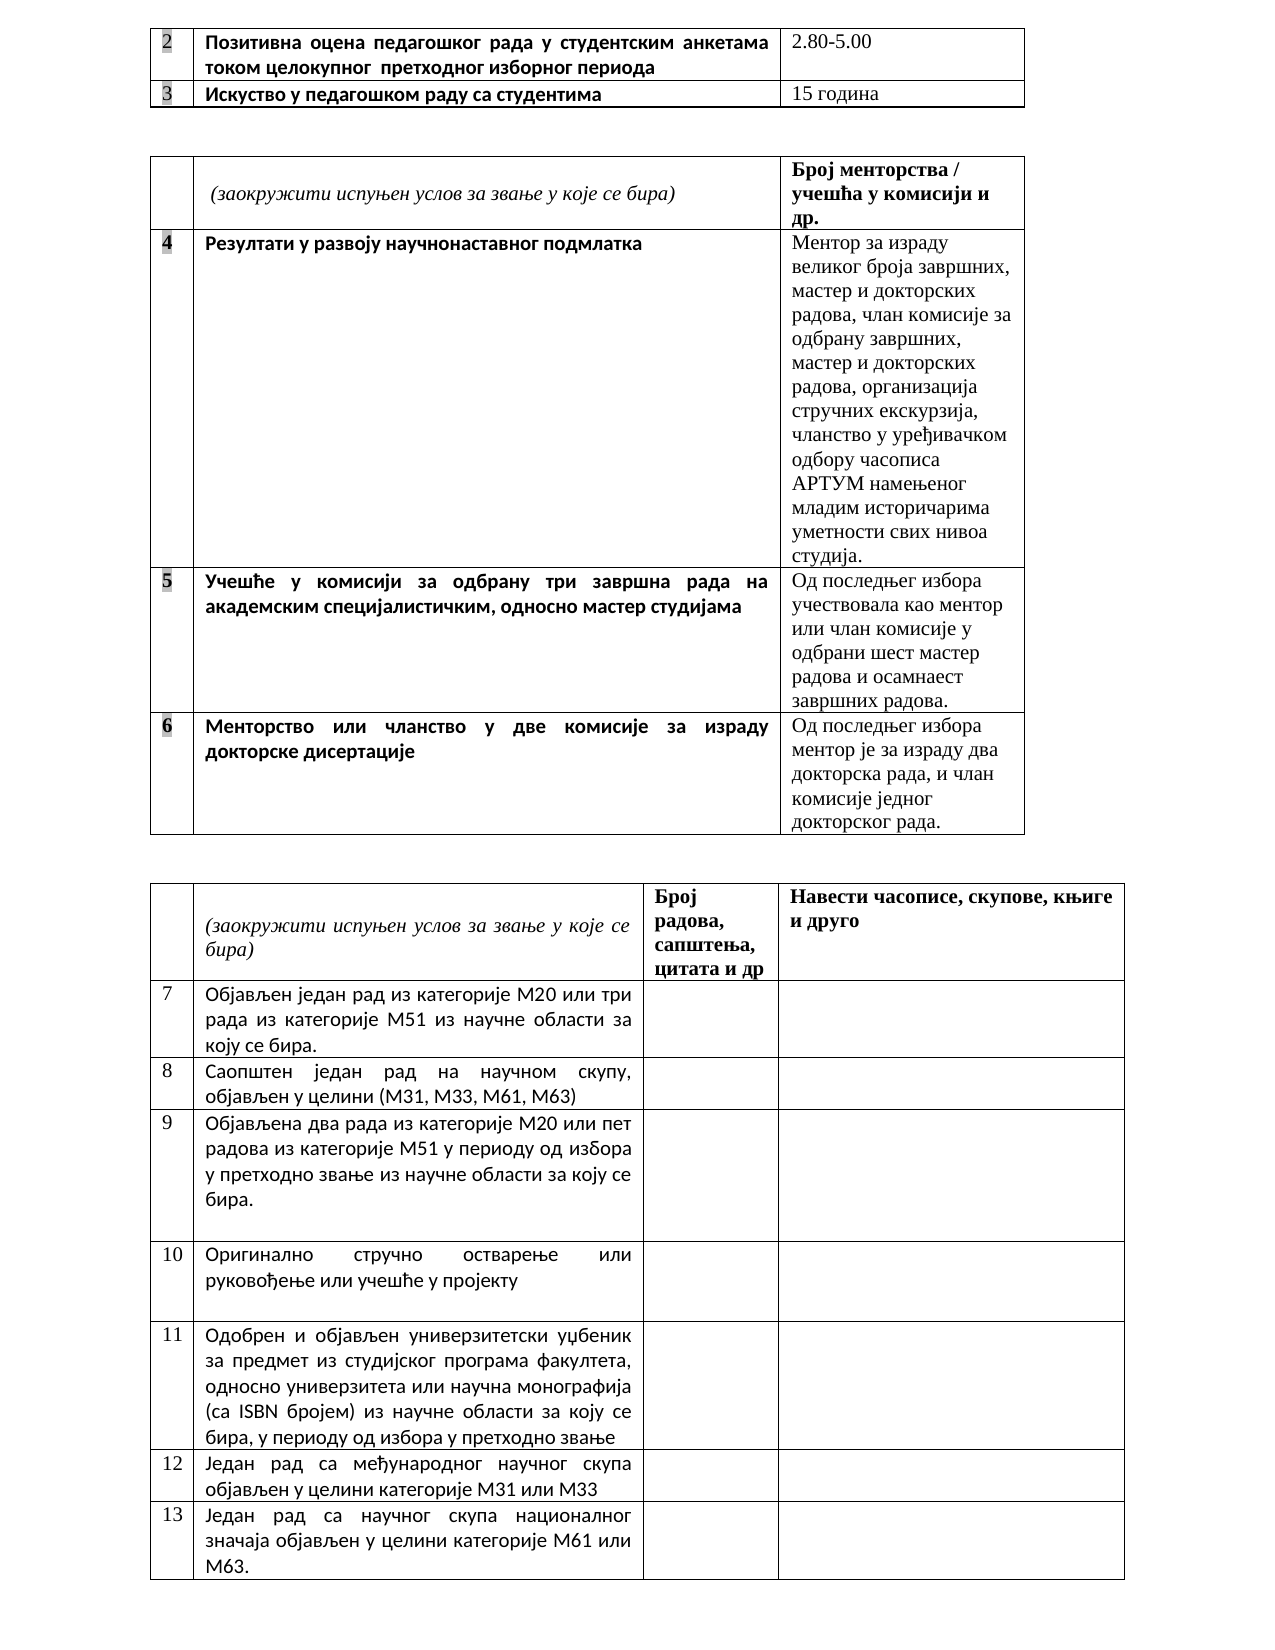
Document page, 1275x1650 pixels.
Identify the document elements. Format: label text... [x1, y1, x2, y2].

table_cell 2.80-5.00 [781, 29, 1024, 80]
table_cell 10 [151, 1242, 193, 1321]
table_header Навести часописе, скупове, књиге и друго [779, 884, 1124, 980]
table_cell [644, 1502, 778, 1578]
table_cell [644, 1242, 778, 1321]
table_cell Позитивна оцена педагошког рада у студентским анкетама током целокупног претходног изборног периода [194, 29, 780, 80]
table_cell 12 [151, 1450, 193, 1501]
table_cell 9 [151, 1110, 193, 1241]
table_cell Учешће у комисији за одбрану три завршна рада на академским специјалистичким, односно мастер студијама [194, 568, 780, 712]
table_cell Један рад са међународног научног скупа објављен у целини категорије М31 или М33 [194, 1450, 643, 1501]
table_cell 3 [151, 81, 193, 106]
table_cell 7 [151, 981, 193, 1057]
table_cell [644, 1322, 778, 1449]
table_cell 4 [151, 230, 193, 567]
table_cell 15 година [781, 81, 1024, 106]
table_cell Саопштен један рад на научном скупу, објављен у целини (М31, М33, М61, М63) [194, 1058, 643, 1109]
table_cell [779, 1058, 1124, 1109]
table_header (заокружити испуњен услов за звање у које се бира) [194, 884, 643, 980]
table_cell 13 [151, 1502, 193, 1578]
table_cell 6 [151, 713, 193, 833]
table_cell 11 [151, 1322, 193, 1449]
table_cell Менторство или чланство у две комисије за израду докторске дисертације [194, 713, 780, 833]
table_cell Објављен један рад из категорије М20 или три рада из категорије М51 из научне области за коју се бира. [194, 981, 643, 1057]
table_cell Објављена два рада из категорије М20 или пет радова из категорије М51 у периоду од избора у претходно звање из научне области за коју се бира. [194, 1110, 643, 1241]
table_cell [779, 1110, 1124, 1241]
table_cell [779, 981, 1124, 1057]
table_cell Од последњег избора учествовала као ментор или члан комисије у одбрани шест мастер радова и осамнаест завршних радова. [781, 568, 1024, 712]
table_header [151, 157, 193, 229]
table_cell [779, 1322, 1124, 1449]
table_cell [644, 1058, 778, 1109]
table_cell [779, 1450, 1124, 1501]
table_cell [779, 1242, 1124, 1321]
table_cell [779, 1502, 1124, 1578]
table_cell Резултати у развоју научнонаставног подмлатка [194, 230, 780, 567]
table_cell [194, 1502, 643, 1578]
table_cell Ментор за израду великог броја завршних, мастер и докторских радова, члан комисије за одбрану завршних, мастер и докторских радова, организација стручних екскурзија, чланство у уређивачком одбору часописа АРТУМ намењеног младим историчарима уметности свих нивоа студија. [781, 230, 1024, 567]
table_cell [644, 1450, 778, 1501]
table_cell Одобрен и објављен универзитетски уџбеник за предмет из студијског програма факултета, односно универзитета или научна монографија (са ISBN бројем) из научне области за коју се бира, у периоду од избора у претходно звање [194, 1322, 643, 1449]
table_cell 8 [151, 1058, 193, 1109]
table_cell [644, 981, 778, 1057]
table_cell Од последњег избора ментор је за израду два докторска рада, и члан комисије једног докторског рада. [781, 713, 1024, 833]
table_header Број радова, сапштења, цитата и др [644, 884, 778, 980]
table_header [194, 157, 780, 229]
table_cell Оригинално стручно остварење или руковођење или учешће у пројекту [194, 1242, 643, 1321]
table_header Број менторства / учешћа у комисији и др. [781, 157, 1024, 229]
table_cell [644, 1110, 778, 1241]
table_cell 5 [151, 568, 193, 712]
table_header [151, 884, 193, 980]
table_cell Искуство у педагошком раду са студентима [194, 81, 780, 106]
table_cell 2 [151, 29, 193, 80]
